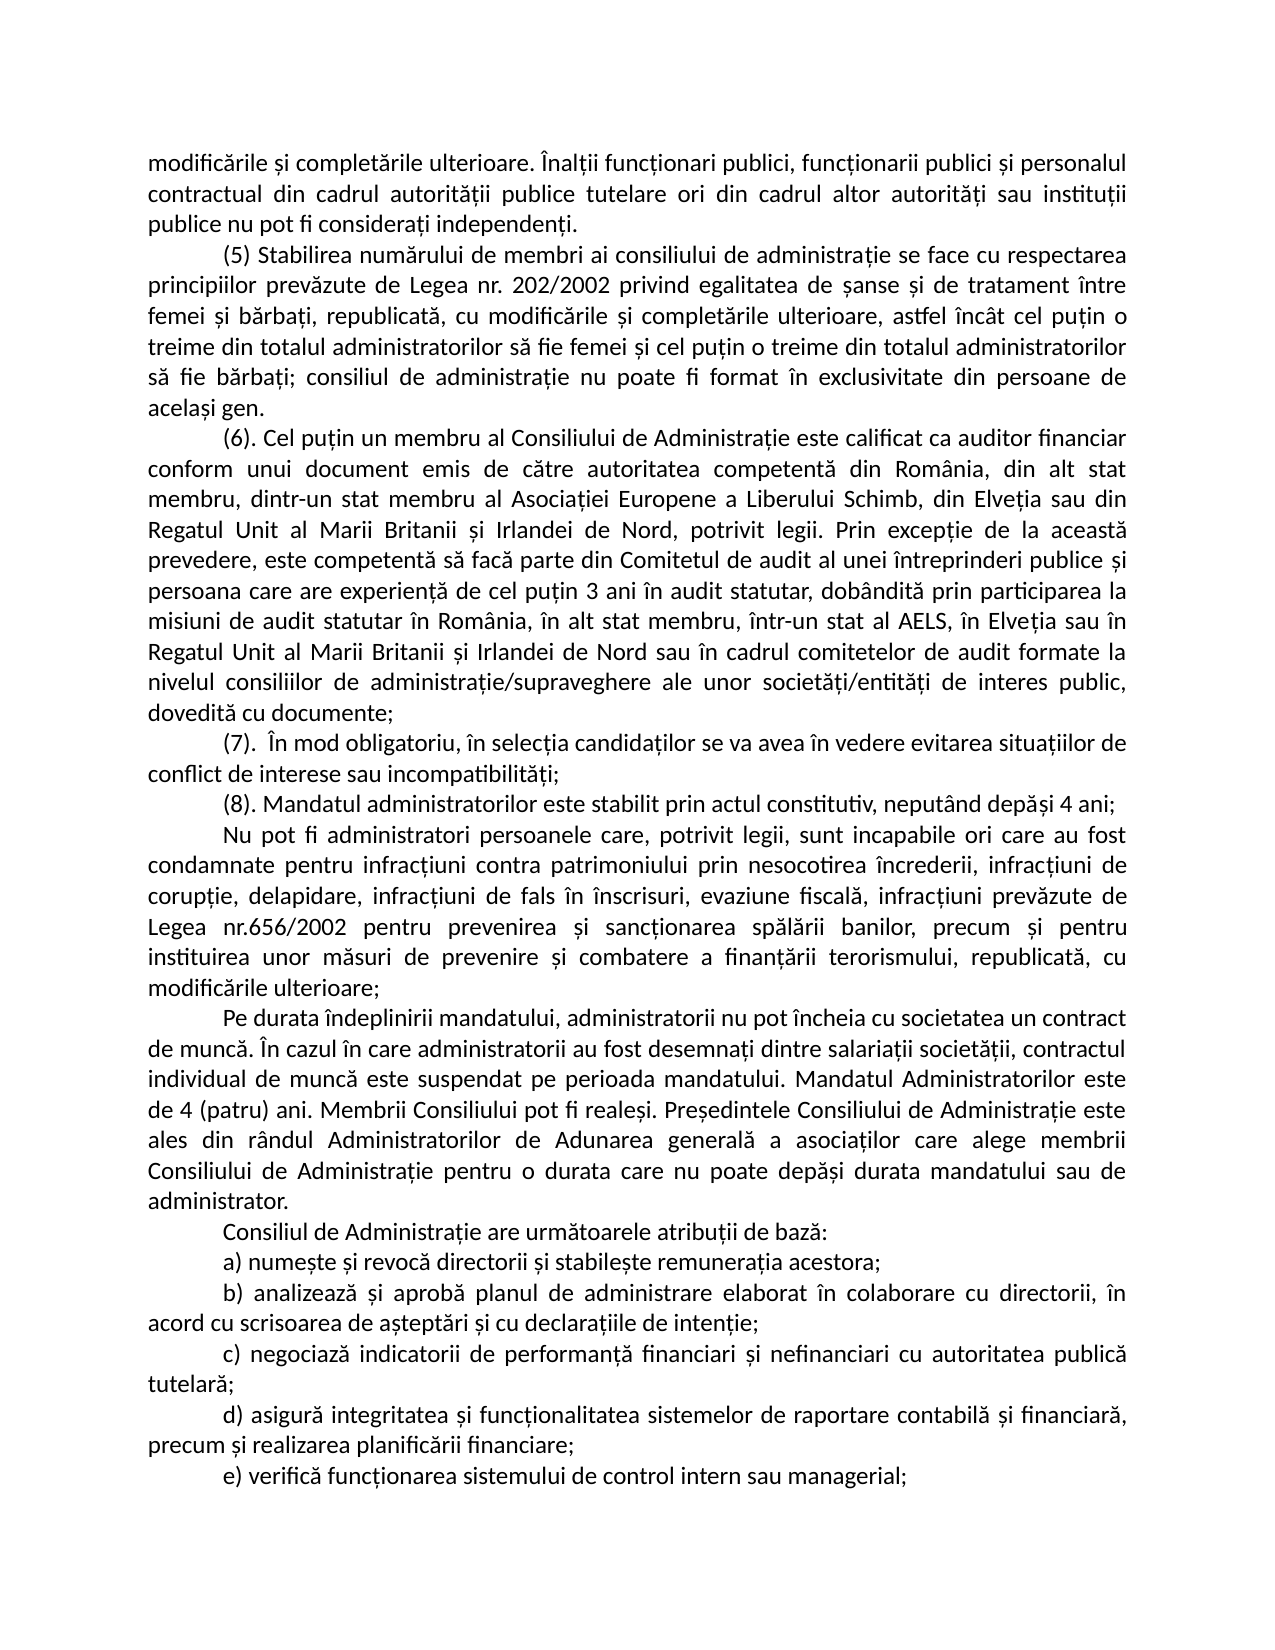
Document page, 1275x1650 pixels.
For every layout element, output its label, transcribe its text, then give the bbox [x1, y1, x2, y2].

text (6). Cel puţin un membru al Consiliului de Administrație este calificat ca auditor financiar conform unui document emis de către autoritatea competentă din România, din alt stat membru, dintr-un stat membru al Asociaţiei Europene a Liberului Schimb, din Elveţia sau din Regatul Unit al Marii Britanii şi Irlandei de Nord, potrivit legii. Prin excepţie de la această prevedere, este competentă să facă parte din Comitetul de audit al unei întreprinderi publice şi persoana care are experienţă de cel puţin 3 ani în audit statutar, dobândită prin participarea la misiuni de audit statutar în România, în alt stat membru, într-un stat al AELS, în Elveţia sau în Regatul Unit al Marii Britanii şi Irlandei de Nord sau în cadrul comitetelor de audit formate la nivelul consiliilor de administraţie/supraveghere ale unor societăţi/entităţi de interes public, dovedită cu documente; [148, 422, 1127, 727]
text Nu pot fi administratori persoanele care, potrivit legii, sunt incapabile ori care au fost condamnate pentru infracţiuni contra patrimoniului prin nesocotirea încrederii, infracţiuni de corupţie, delapidare, infracţiuni de fals în înscrisuri, evaziune fiscală, infracţiuni prevăzute de Legea nr.656/2002 pentru prevenirea şi sancţionarea spălării banilor, precum şi pentru instituirea unor măsuri de prevenire şi combatere a finanţării terorismului, republicată, cu modificările ulterioare; [148, 819, 1127, 1002]
text (8). Mandatul administratorilor este stabilit prin actul constitutiv, neputând depăşi 4 ani; [148, 788, 1127, 819]
text c) negociază indicatorii de performanţă financiari şi nefinanciari cu autoritatea publică tutelară; [148, 1338, 1127, 1399]
text e) verifică funcţionarea sistemului de control intern sau managerial; [148, 1460, 1127, 1491]
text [148, 148, 1127, 239]
text a) numeşte şi revocă directorii şi stabileşte remuneraţia acestora; [148, 1246, 1127, 1277]
text (7). În mod obligatoriu, în selecţia candidaţilor se va avea în vedere evitarea situaţiilor de conflict de interese sau incompatibilităţi; [148, 727, 1127, 788]
text d) asigură integritatea şi funcţionalitatea sistemelor de raportare contabilă şi financiară, precum şi realizarea planificării financiare; [148, 1399, 1127, 1460]
text Pe durata îndeplinirii mandatului, administratorii nu pot încheia cu societatea un contract de muncă. În cazul în care administratorii au fost desemnați dintre salariații societății, contractul individual de muncă este suspendat pe perioada mandatului. Mandatul Administratorilor este de 4 (patru) ani. Membrii Consiliului pot fi realeși. Președintele Consiliului de Administrație este ales din rândul Administratorilor de Adunarea generală a asociaților care alege membrii Consiliului de Administrație pentru o durata care nu poate depăși durata mandatului sau de administrator. [148, 1002, 1127, 1216]
text Consiliul de Administraţie are următoarele atribuţii de bază: [148, 1216, 1127, 1246]
text b) analizează şi aprobă planul de administrare elaborat în colaborare cu directorii, în acord cu scrisoarea de aşteptări şi cu declaraţiile de intenţie; [148, 1277, 1127, 1338]
text (5) Stabilirea numărului de membri ai consiliului de administraţie se face cu respectarea principiilor prevăzute de Legea nr. 202/2002 privind egalitatea de şanse şi de tratament între femei şi bărbaţi, republicată, cu modificările şi completările ulterioare, astfel încât cel puţin o treime din totalul administratorilor să fie femei şi cel puţin o treime din totalul administratorilor să fie bărbaţi; consiliul de administraţie nu poate fi format în exclusivitate din persoane de acelaşi gen. [148, 239, 1127, 422]
